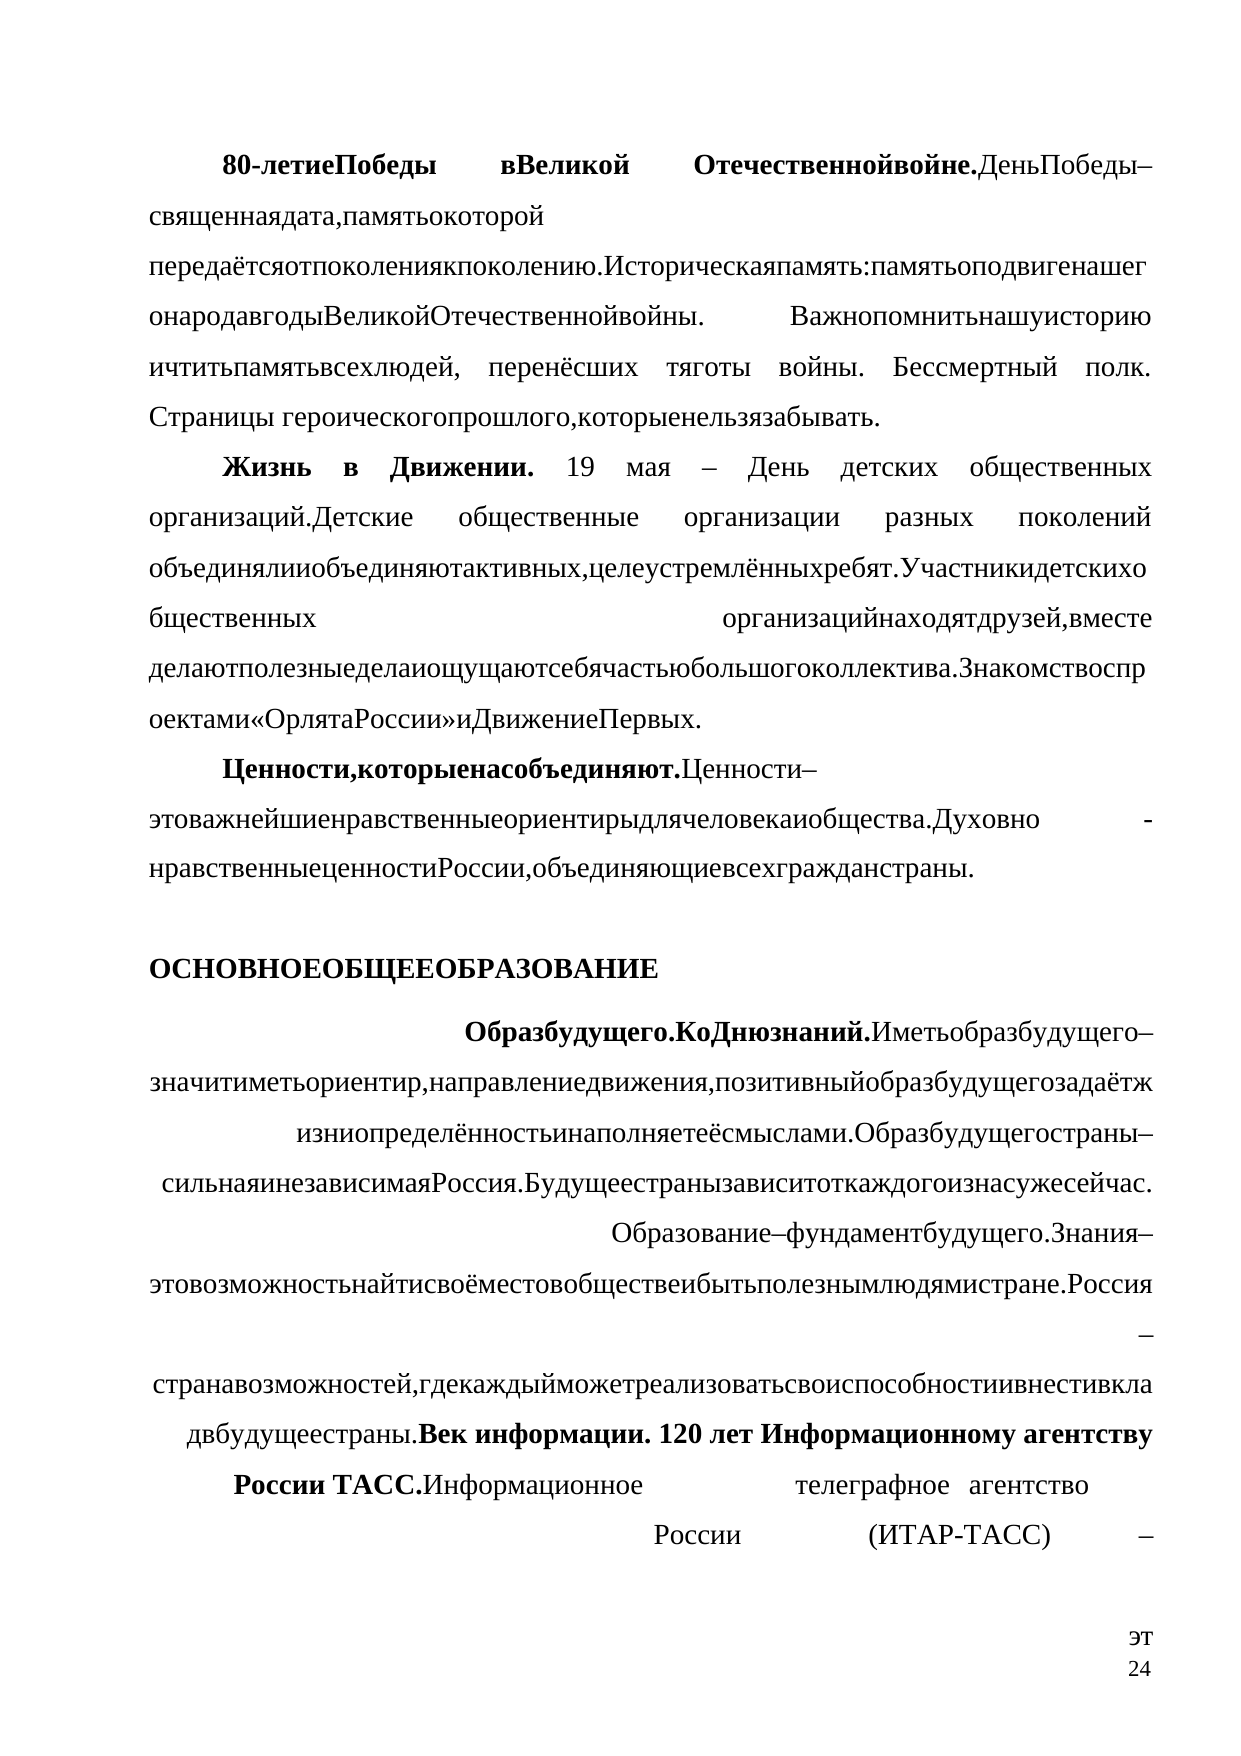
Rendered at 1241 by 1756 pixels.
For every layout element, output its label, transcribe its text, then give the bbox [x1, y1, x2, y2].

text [148, 1014, 1153, 1651]
text 80-летиеПобеды вВеликой Отечественнойвойне.ДеньПобеды–священнаядата,памятьокоторой передаётсяотпоколениякпоколению.Историческаяпамять:памятьоподвигенашегонародавгодыВеликойОтечественнойвойны. Важнопомнитьнашуисторию ичтитьпамятьвсехлюдей, перенёсших тяготы войны. Бессмертный полк. Страницы героическогопрошлого,которыенельзязабывать. [148, 147, 1152, 432]
text Жизнь в Движении. 19 мая – День детских общественных организаций.Детские общественные организации разных поколений объединялииобъединяютактивных,целеустремлённыхребят.Участникидетскихобщественных организацийнаходятдрузей,вместе делаютполезныеделаиощущаютсебячастьюбольшогоколлектива.Знакомствоспроектами«ОрлятаРоссии»иДвижениеПервых. [148, 449, 1153, 734]
subtitle ОСНОВНОЕОБЩЕЕОБРАЗОВАНИЕ [148, 952, 1167, 985]
text Ценности,которыенасобъединяют.Ценности–этоважнейшиенравственныеориентирыдлячеловекаиобщества.Духовно -нравственныеценностиРоссии,объединяющиевсехгражданстраны. [148, 751, 1153, 884]
